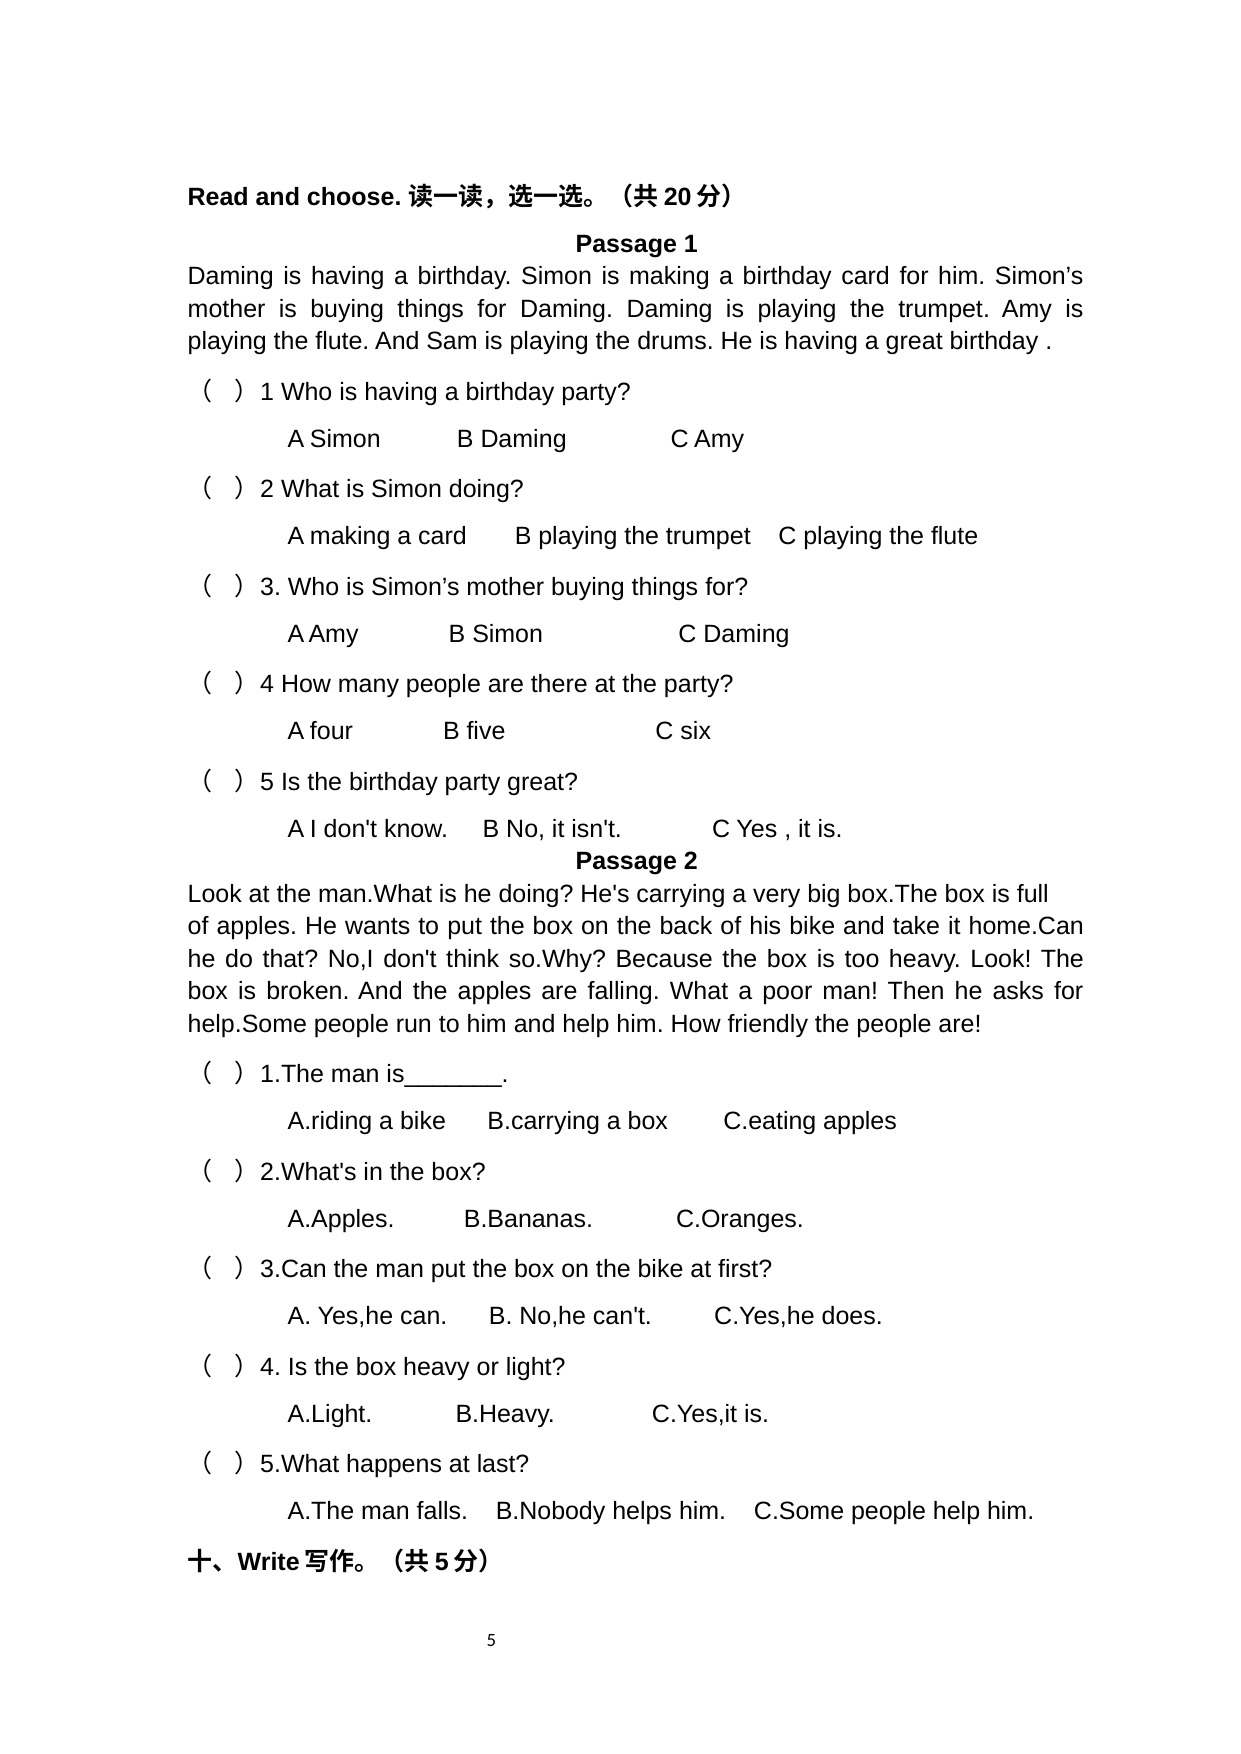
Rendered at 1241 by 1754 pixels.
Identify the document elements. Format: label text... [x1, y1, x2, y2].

list Read and choose. 读一读，选一选。（共20分） [187, 162, 1085, 227]
list （ ）4 How many people are there at the party? [187, 649, 1085, 714]
list （ ）3.Can the man put the box on the bike at first? [187, 1234, 1085, 1299]
list A.riding a bike B.carrying a box C.eating apples [187, 1104, 1085, 1137]
list （ ）2 What is Simon doing? [187, 454, 1085, 519]
list （ ）1.The man is_______. [187, 1039, 1085, 1104]
list A.Apples. B.Bananas. C.Oranges. [187, 1202, 1085, 1234]
list of apples. He wants to put the box on the back of his bike and take it home.Can he do that? No,I don't think so.Why? Because the box is too heavy. Look! The box is broken. And the apples are falling. What a poor man! Then he asks for help.Some people run to him and help him. How friendly the people are! [187, 909, 1085, 1039]
list （ ）5 Is the birthday party great? [187, 747, 1085, 812]
list （ ）1 Who is having a birthday party? [187, 357, 1085, 422]
list （ ）2.What's in the box? [187, 1137, 1085, 1202]
list A Simon B Daming C Amy [187, 422, 1085, 454]
list A.The man falls. B.Nobody helps him. C.Some people help him. [187, 1494, 1085, 1527]
list A I don't know. B No, it isn't. C Yes , it is. [187, 812, 1085, 844]
list Look at the man.What is he doing? He's carrying a very big box.The box is full [187, 877, 1085, 909]
list 十、Write写作。（共5分） [187, 1527, 1085, 1592]
list Passage 2 [187, 844, 1085, 877]
list （ ）4. Is the box heavy or light? [187, 1332, 1085, 1397]
list A four B five C six [187, 714, 1085, 747]
list Passage 1 [187, 227, 1085, 259]
list A. Yes,he can. B. No,he can't. C.Yes,he does. [187, 1299, 1085, 1332]
list （ ）5.What happens at last? [187, 1429, 1085, 1494]
list A.Light. B.Heavy. C.Yes,it is. [187, 1397, 1085, 1429]
list A Amy B Simon C Daming [187, 617, 1085, 649]
list A making a card B playing the trumpet C playing the flute [187, 519, 1085, 552]
list （ ）3. Who is Simon’s mother buying things for? [187, 552, 1085, 617]
list Daming is having a birthday. Simon is making a birthday card for him. Simon’s mother is buying things for Daming. Daming is playing the trumpet. Amy is playing the flute. And Sam is playing the drums. He is having a great birthday . [187, 259, 1085, 357]
